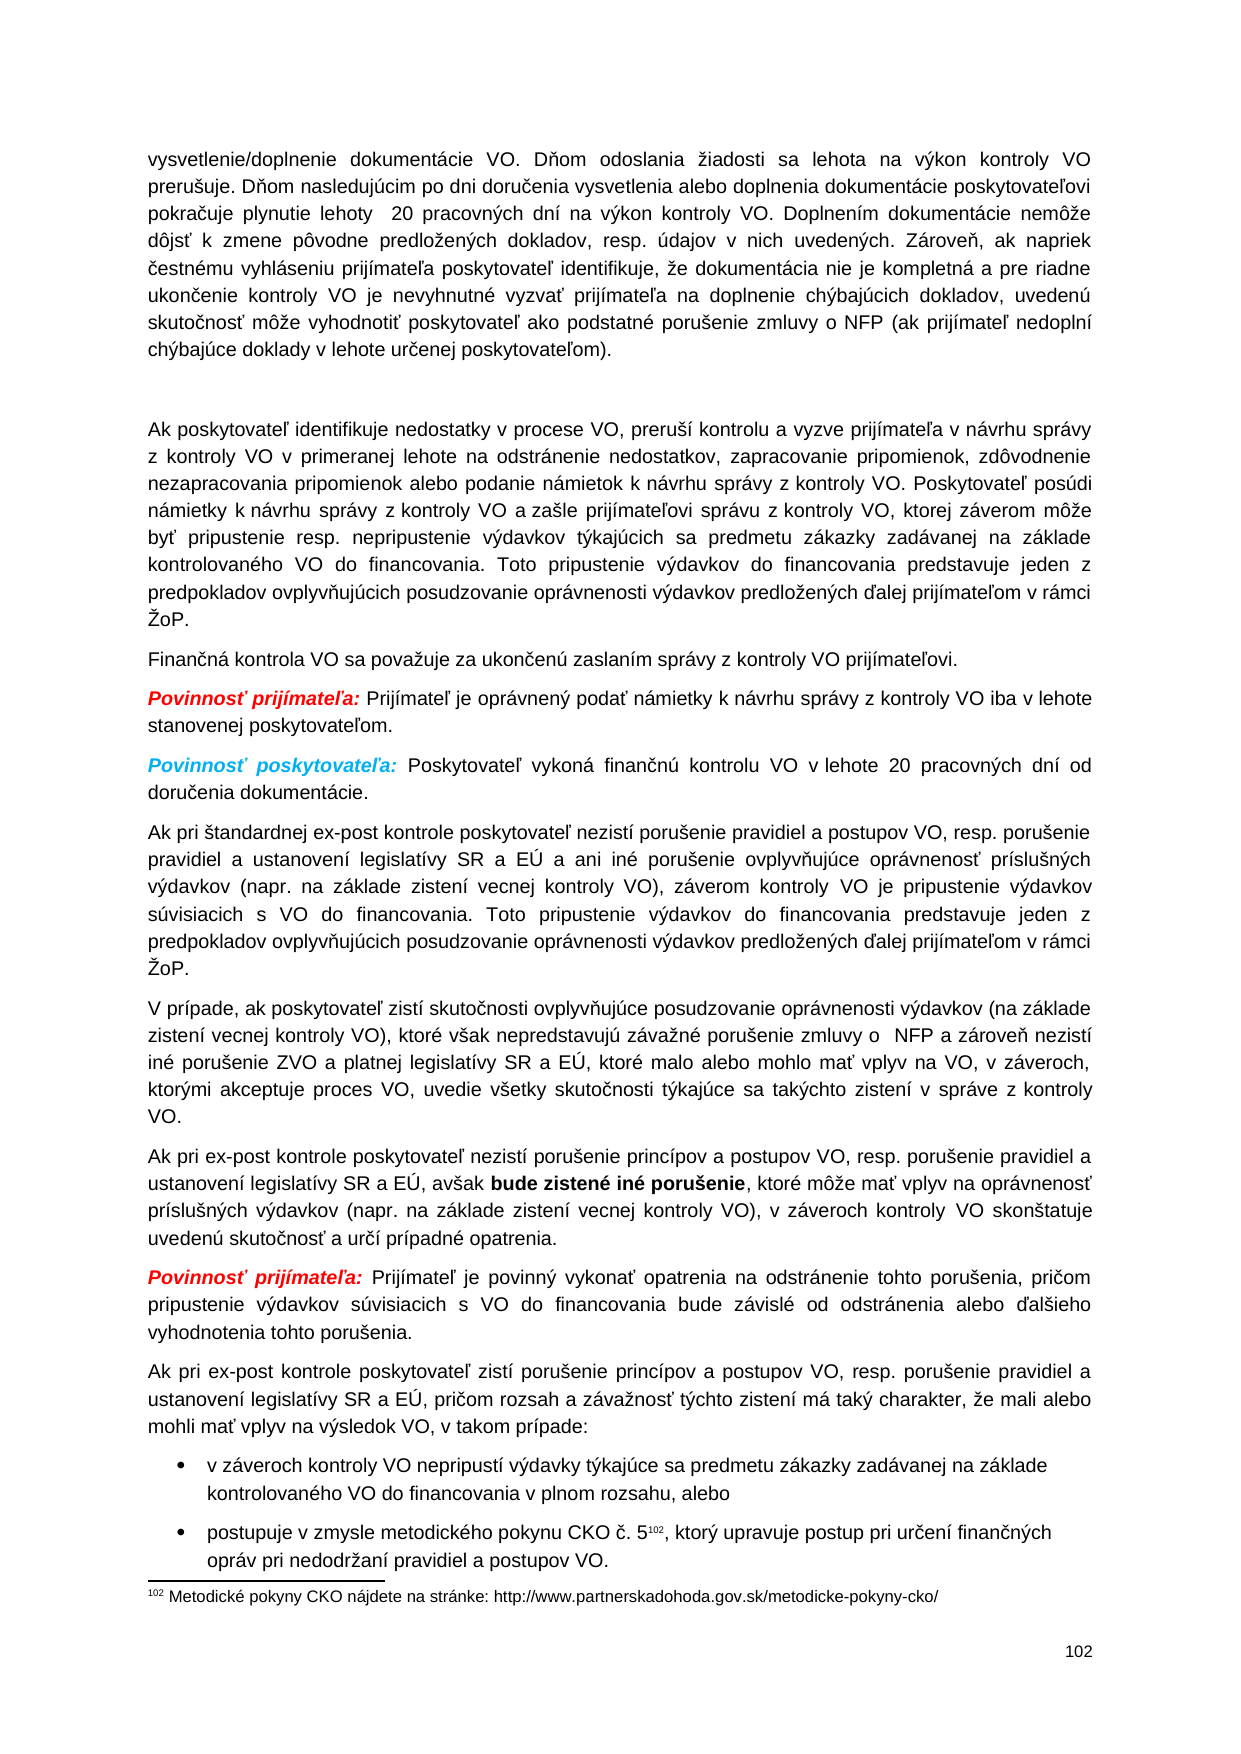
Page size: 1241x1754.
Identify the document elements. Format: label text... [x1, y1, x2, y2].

text V prípade, ak poskytovateľ zistí skutočnosti ovplyvňujúce posudzovanie oprávnenosti výdavkov (na základe zistení vecnej kontroly VO), ktoré však nepredstavujú závažné porušenie zmluvy o NFP a zároveň nezistí iné porušenie ZVO a platnej legislatívy SR a EÚ, ktoré malo alebo mohlo mať vplyv na VO, v záveroch, ktorými akceptuje proces VO, uvedie všetky skutočnosti týkajúce sa takýchto zistení v správe z kontroly VO. [148, 996, 1092, 1128]
text Ak pri ex-post kontrole poskytovateľ nezistí porušenie princípov a postupov VO, resp. porušenie pravidiel a ustanovení legislatívy SR a EÚ, avšak bude zistené iné porušenie, ktoré môže mať vplyv na oprávnenosť príslušných výdavkov (napr. na základe zistení vecnej kontroly VO), v záveroch kontroly VO skonštatuje uvedenú skutočnosť a určí prípadné opatrenia. [148, 1145, 1092, 1249]
text Ak pri ex-post kontrole poskytovateľ zistí porušenie princípov a postupov VO, resp. porušenie pravidiel a ustanovení legislatívy SR a EÚ, pričom rozsah a závažnosť týchto zistení má taký charakter, že mali alebo mohli mať vplyv na výsledok VO, v takom prípade: [148, 1360, 1092, 1437]
text Finančná kontrola VO sa považuje za ukončenú zaslaním správy z kontroly VO prijímateľovi. [148, 647, 1092, 670]
text postupuje v zmysle metodického pokynu CKO č. 5, ktorý upravuje postup pri určení finančných opráv pri nedodržaní pravidiel a postupov VO. [177, 1521, 1092, 1571]
text Ak pri štandardnej ex-post kontrole poskytovateľ nezistí porušenie pravidiel a postupov VO, resp. porušenie pravidiel a ustanovení legislatívy SR a EÚ a ani iné porušenie ovplyvňujúce oprávnenosť príslušných výdavkov (napr. na základe zistení vecnej kontroly VO), záverom kontroly VO je pripustenie výdavkov súvisiacich s VO do financovania. Toto pripustenie výdavkov do financovania predstavuje jeden z predpokladov ovplyvňujúcich posudzovanie oprávnenosti výdavkov predložených ďalej prijímateľom v rámci ŽoP. [148, 821, 1092, 979]
text Povinnosť prijímateľa: Prijímateľ je povinný vykonať opatrenia na odstránenie tohto porušenia, pričom pripustenie výdavkov súvisiacich s VO do financovania bude závislé od odstránenia alebo ďalšieho vyhodnotenia tohto porušenia. [148, 1266, 1092, 1343]
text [148, 148, 1092, 361]
text Ak poskytovateľ identifikuje nedostatky v procese VO, preruší kontrolu a vyzve prijímateľa v návrhu správy z kontroly VO v primeranej lehote na odstránenie nedostatkov, zapracovanie pripomienok, zdôvodnenie nezapracovania pripomienok alebo podanie námietok k návrhu správy z kontroly VO. Poskytovateľ posúdi námietky k návrhu správy z kontroly VO a zašle prijímateľovi správu z kontroly VO, ktorej záverom môže byť pripustenie resp. nepripustenie výdavkov týkajúcich sa predmetu zákazky zadávanej na základe kontrolovaného VO do financovania. Toto pripustenie výdavkov do financovania predstavuje jeden z predpokladov ovplyvňujúcich posudzovanie oprávnenosti výdavkov predložených ďalej prijímateľom v rámci ŽoP. [148, 417, 1092, 630]
text Povinnosť prijímateľa: Prijímateľ je oprávnený podať námietky k návrhu správy z kontroly VO iba v lehote stanovenej poskytovateľom. [148, 687, 1092, 737]
text v záveroch kontroly VO nepripustí výdavky týkajúce sa predmetu zákazky zadávanej na základe kontrolovaného VO do financovania v plnom rozsahu, alebo [177, 1454, 1092, 1504]
text Povinnosť poskytovateľa: Poskytovateľ vykoná finančnú kontrolu VO v lehote 20 pracovných dní od doručenia dokumentácie. [148, 754, 1092, 804]
